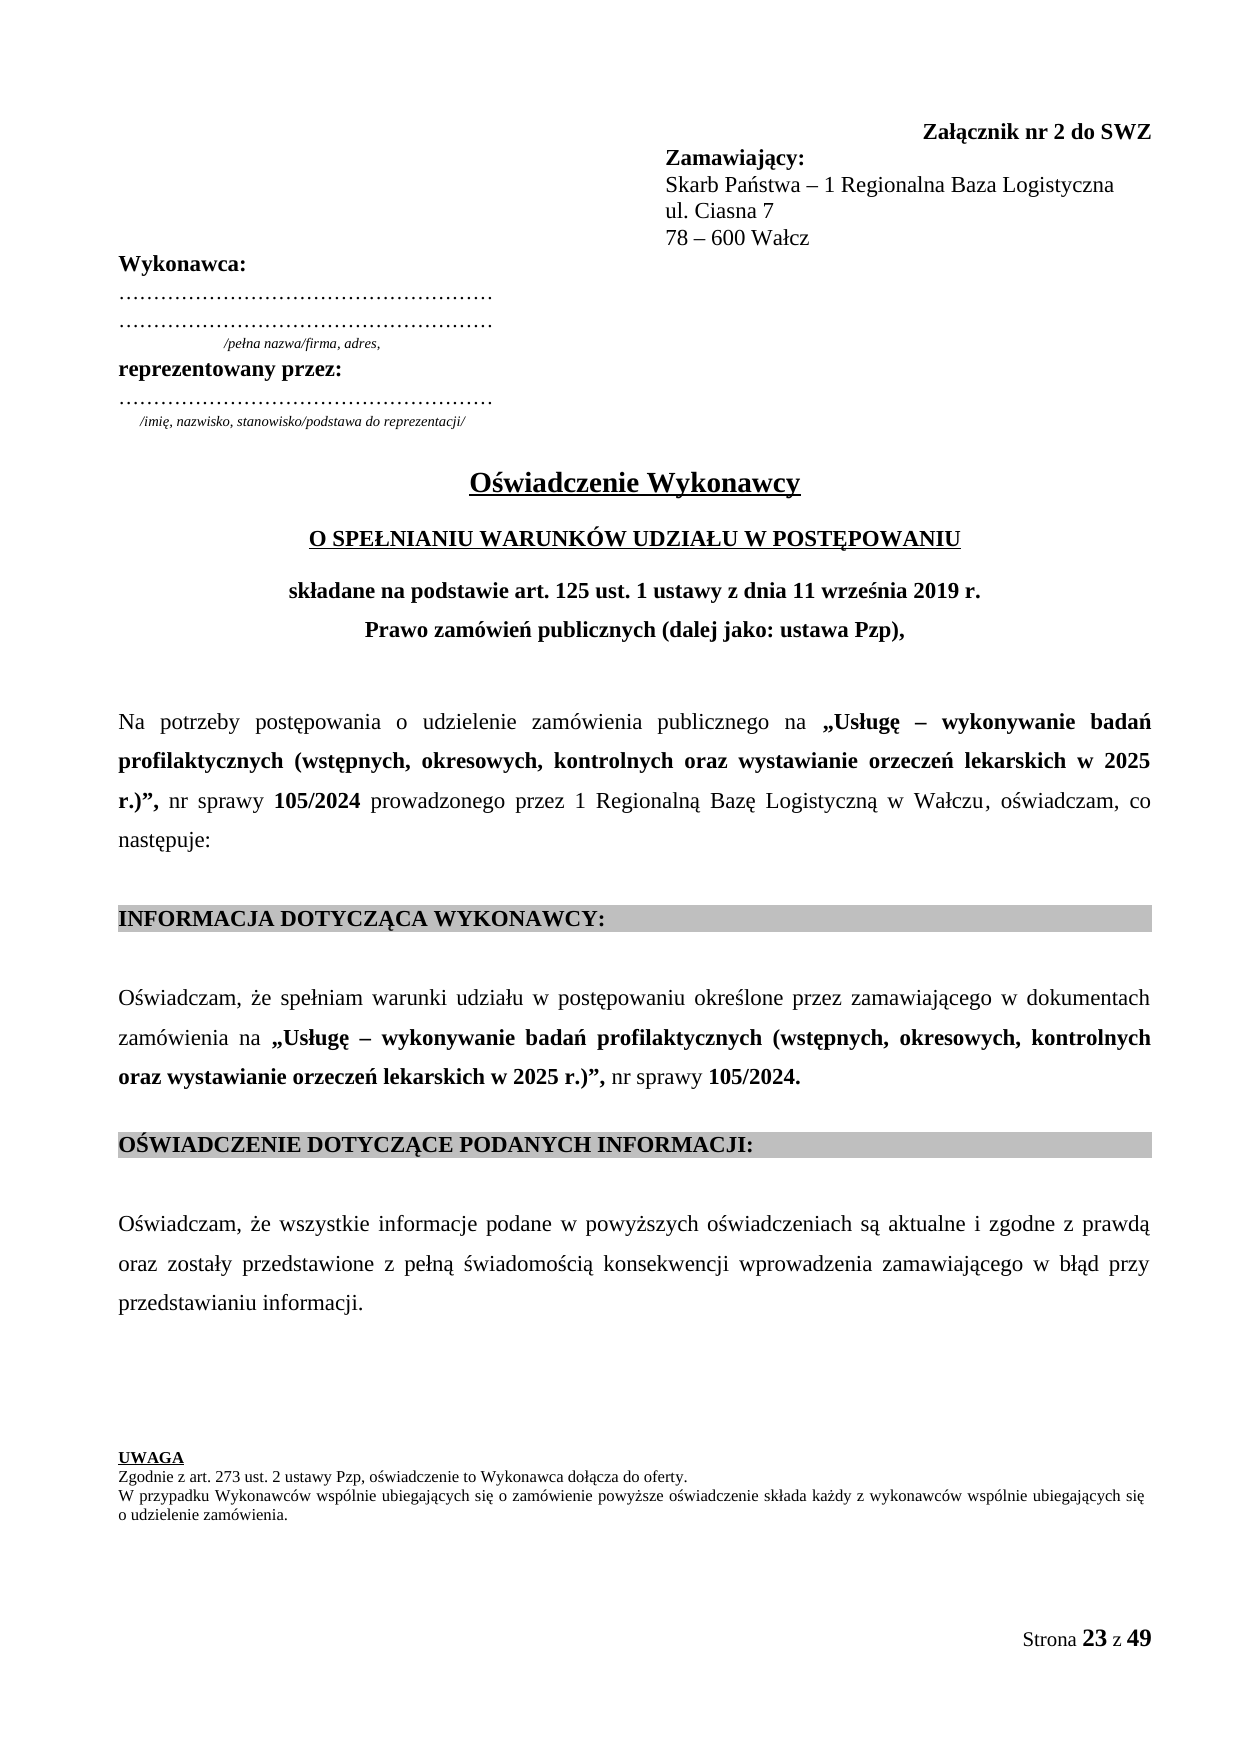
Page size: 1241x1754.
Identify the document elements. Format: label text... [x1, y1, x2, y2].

text Oświadczam, że wszystkie informacje podane w powyższych oświadczeniach są aktualne i zgodne z prawdą oraz zostały przedstawione z pełną świadomością konsekwencji wprowadzenia zamawiającego w błąd przy przedstawianiu informacji. [118, 1211, 1152, 1316]
text /pełna nazwa/firma, adres, [118, 335, 487, 352]
text /imię, nazwisko, stanowisko/podstawa do reprezentacji/ [118, 412, 531, 429]
text W przypadku Wykonawców wspólnie ubiegających się o zamówienie powyższe oświadczenie składa każdy z wykonawców wspólnie ubiegających się o udzielenie zamówienia. [118, 1486, 1152, 1524]
text ……………………………………………… [118, 308, 531, 332]
text ul. Ciasna 7 [664, 197, 1152, 223]
text Załącznik nr 2 do SWZ [231, 118, 1152, 144]
text składane na podstawie art. 125 ust. 1 ustawy z dnia 11 września 2019 r. [118, 577, 1152, 603]
text Na potrzeby postępowania o udzielenie zamówienia publicznego na „Usługę – wykonywanie badań profilaktycznych (wstępnych, okresowych, kontrolnych oraz wystawianie orzeczeń lekarskich w 2025 r.)”, nr sprawy 105/2024 prowadzonego przez 1 Regionalną Bazę Logistyczną w Wałczu, oświadczam, co następuje: [118, 708, 1152, 853]
text Oświadczenie Wykonawcy [118, 465, 1152, 499]
text Zamawiający: [664, 144, 1152, 171]
text Oświadczam, że spełniam warunki udziału w postępowaniu określone przez zamawiającego w dokumentach zamówienia na „Usługę – wykonywanie badań profilaktycznych (wstępnych, okresowych, kontrolnych oraz wystawianie orzeczeń lekarskich w 2025 r.)”, nr sprawy 105/2024. [118, 984, 1152, 1090]
text Zgodnie z art. 273 ust. 2 ustawy Pzp, oświadczenie to Wykonawca dołącza do oferty. [118, 1467, 1152, 1486]
text ……………………………………………… [118, 280, 531, 304]
text reprezentowany przez: [118, 354, 1152, 381]
text UWAGA [118, 1447, 1152, 1467]
text 78 – 600 Wałcz [664, 223, 1152, 250]
text OŚWIADCZENIE DOTYCZĄCE PODANYCH INFORMACJI: [118, 1132, 1152, 1158]
text ……………………………………………… [118, 385, 531, 409]
text Prawo zamówień publicznych (dalej jako: ustawa Pzp), [118, 617, 1152, 643]
text Wykonawca: [118, 250, 1152, 276]
text Skarb Państwa – 1 Regionalna Baza Logistyczna [664, 171, 1152, 197]
text O SPEŁNIANIU WARUNKÓW UDZIAŁU W POSTĘPOWANIU [118, 525, 1152, 551]
text INFORMACJA DOTYCZĄCA WYKONAWCY: [118, 905, 1152, 932]
